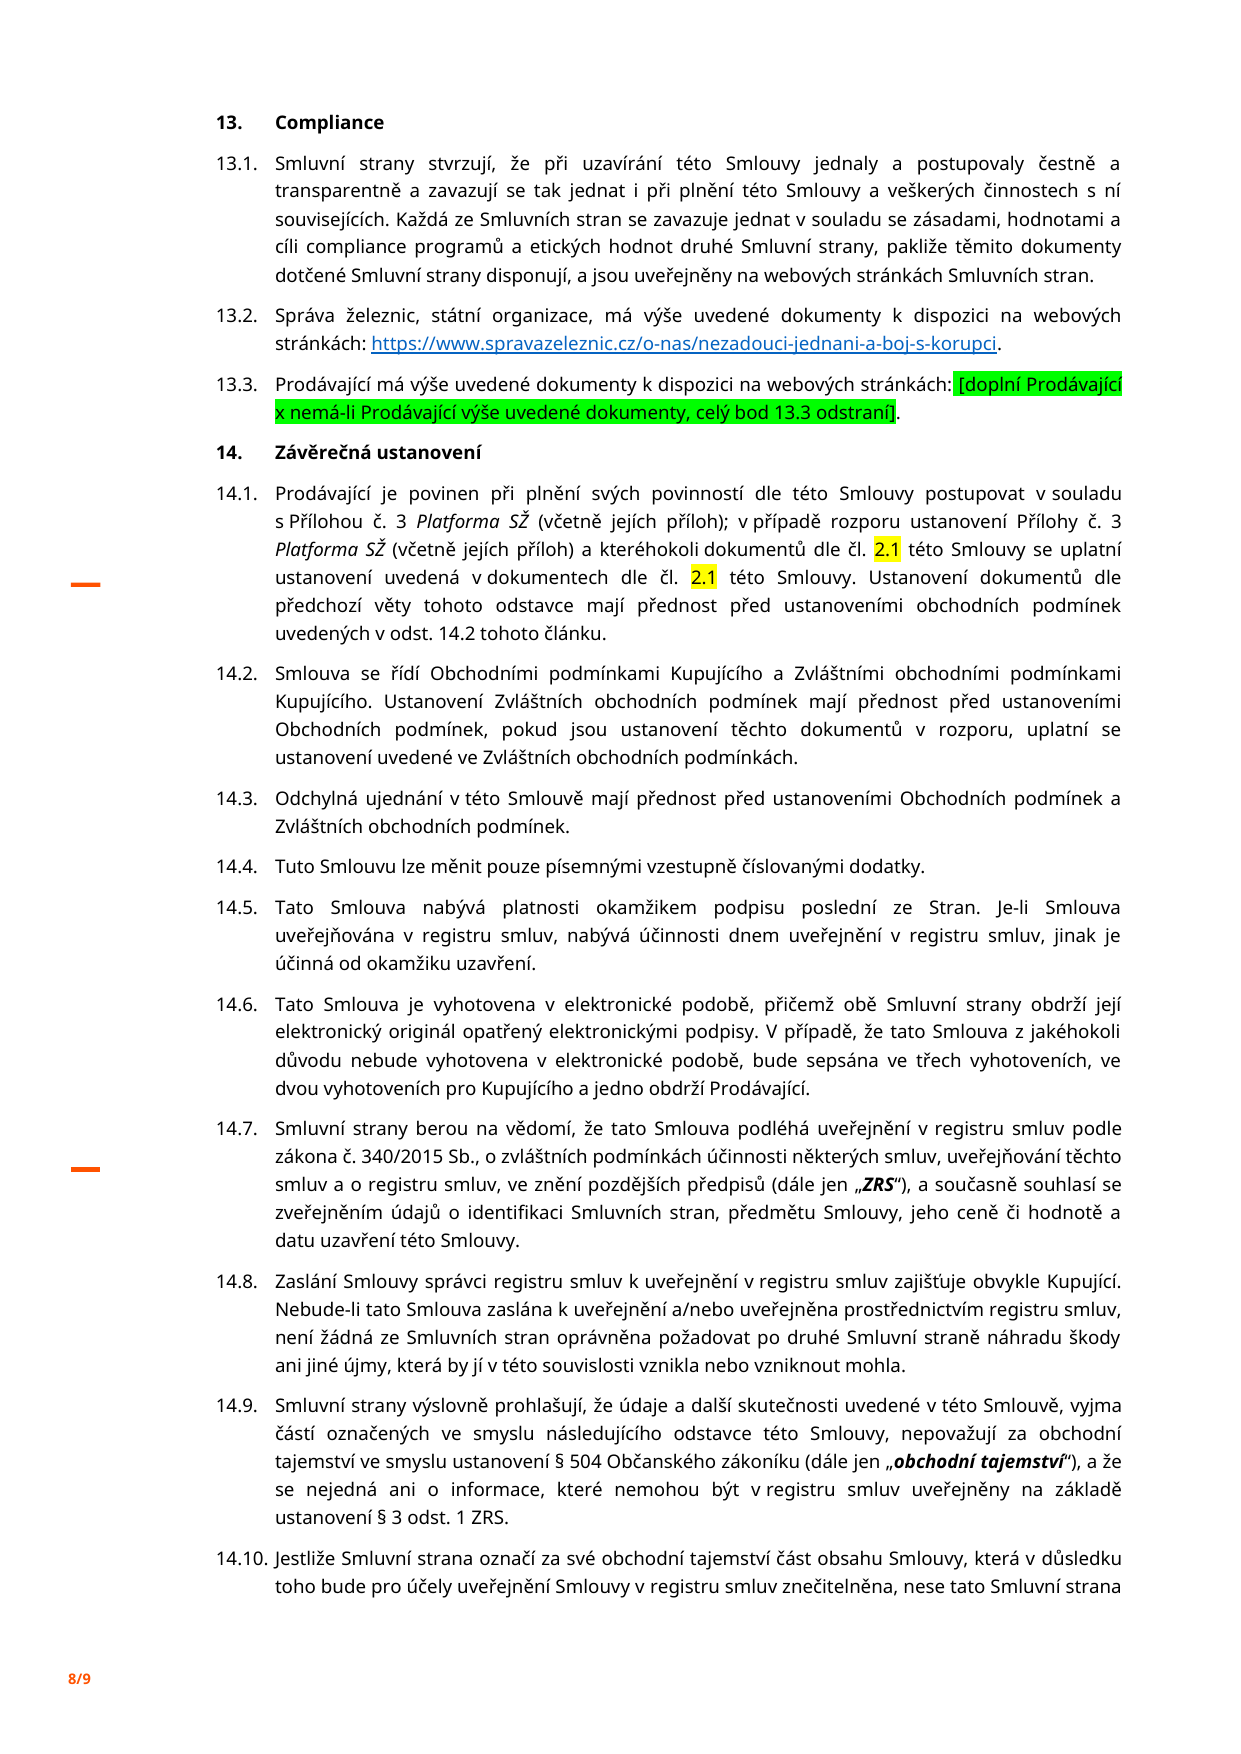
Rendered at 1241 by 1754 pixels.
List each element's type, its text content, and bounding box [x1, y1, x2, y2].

text Tato Smlouva nabývá platnosti okamžikem podpisu poslední ze Stran. Je-li Smlouva uveřejňována v registru smluv, nabývá účinnosti dnem uveřejnění v registru smluv, jinak je účinná od okamžiku uzavření. [216, 894, 1122, 976]
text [216, 1545, 1122, 1599]
text Smluvní strany výslovně prohlašují, že údaje a další skutečnosti uvedené v této Smlouvě, vyjma částí označených ve smyslu následujícího odstavce této Smlouvy, nepovažují za obchodní tajemství ve smyslu ustanovení § 504 Občanského zákoníku (dále jen „obchodní tajemství“), a že se nejedná ani o informace, které nemohou být v registru smluv uveřejněny na základě ustanovení § 3 odst. 1 ZRS. [216, 1393, 1122, 1530]
text Smlouva se řídí Obchodními podmínkami Kupujícího a Zvláštními obchodními podmínkami Kupujícího. Ustanovení Zvláštních obchodních podmínek mají přednost před ustanoveními Obchodních podmínek, pokud jsou ustanovení těchto dokumentů v rozporu, uplatní se ustanovení uvedené ve Zvláštních obchodních podmínkách. [216, 661, 1122, 770]
text Závěrečná ustanovení [216, 439, 1122, 465]
text Compliance [216, 109, 1122, 135]
text Smluvní strany stvrzují, že při uzavírání této Smlouvy jednaly a postupovaly čestně a transparentně a zavazují se tak jednat i při plnění této Smlouvy a veškerých činnostech s ní souvisejících. Každá ze Smluvních stran se zavazuje jednat v souladu se zásadami, hodnotami a cíli compliance programů a etických hodnot druhé Smluvní strany, pakliže těmito dokumenty dotčené Smluvní strany disponují, a jsou uveřejněny na webových stránkách Smluvních stran. [216, 150, 1122, 287]
text Odchylná ujednání v této Smlouvě mají přednost před ustanoveními Obchodních podmínek a Zvláštních obchodních podmínek. [216, 785, 1122, 839]
text Prodávající je povinen při plnění svých povinností dle této Smlouvy postupovat v souladu s Přílohou č. 3 Platforma SŽ (včetně jejích příloh); v případě rozporu ustanovení Přílohy č. 3 Platforma SŽ (včetně jejích příloh) a kteréhokoli dokumentů dle čl. 2.1 této Smlouvy se uplatní ustanovení uvedená v dokumentech dle čl. 2.1 této Smlouvy. Ustanovení dokumentů dle předchozí věty tohoto odstavce mají přednost před ustanoveními obchodních podmínek uvedených v odst. 14.2 tohoto článku. [216, 480, 1122, 646]
text Tuto Smlouvu lze měnit pouze písemnými vzestupně číslovanými dodatky. [216, 854, 1122, 879]
text Smluvní strany berou na vědomí, že tato Smlouva podléhá uveřejnění v registru smluv podle zákona č. 340/2015 Sb., o zvláštních podmínkách účinnosti některých smluv, uveřejňování těchto smluv a o registru smluv, ve znění pozdějších předpisů (dále jen „ZRS“), a současně souhlasí se zveřejněním údajů o identifikaci Smluvních stran, předmětu Smlouvy, jeho ceně či hodnotě a datu uzavření této Smlouvy. [216, 1115, 1122, 1253]
text Správa železnic, státní organizace, má výše uvedené dokumenty k dispozici na webových stránkách: https://www.spravazeleznic.cz/o-nas/nezadouci-jednani-a-boj-s-korupci. [216, 302, 1122, 356]
text Prodávající má výše uvedené dokumenty k dispozici na webových stránkách: [doplní Prodávající x nemá-li Prodávající výše uvedené dokumenty, celý bod 13.3 odstraní]. [216, 371, 1122, 424]
text Tato Smlouva je vyhotovena v elektronické podobě, přičemž obě Smluvní strany obdrží její elektronický originál opatřený elektronickými podpisy. V případě, že tato Smlouva z jakéhokoli důvodu nebude vyhotovena v elektronické podobě, bude sepsána ve třech vyhotoveních, ve dvou vyhotoveních pro Kupujícího a jedno obdrží Prodávající. [216, 991, 1122, 1100]
text Zaslání Smlouvy správci registru smluv k uveřejnění v registru smluv zajišťuje obvykle Kupující. Nebude-li tato Smlouva zaslána k uveřejnění a/nebo uveřejněna prostřednictvím registru smluv, není žádná ze Smluvních stran oprávněna požadovat po druhé Smluvní straně náhradu škody ani jiné újmy, která by jí v této souvislosti vznikla nebo vzniknout mohla. [216, 1268, 1122, 1378]
